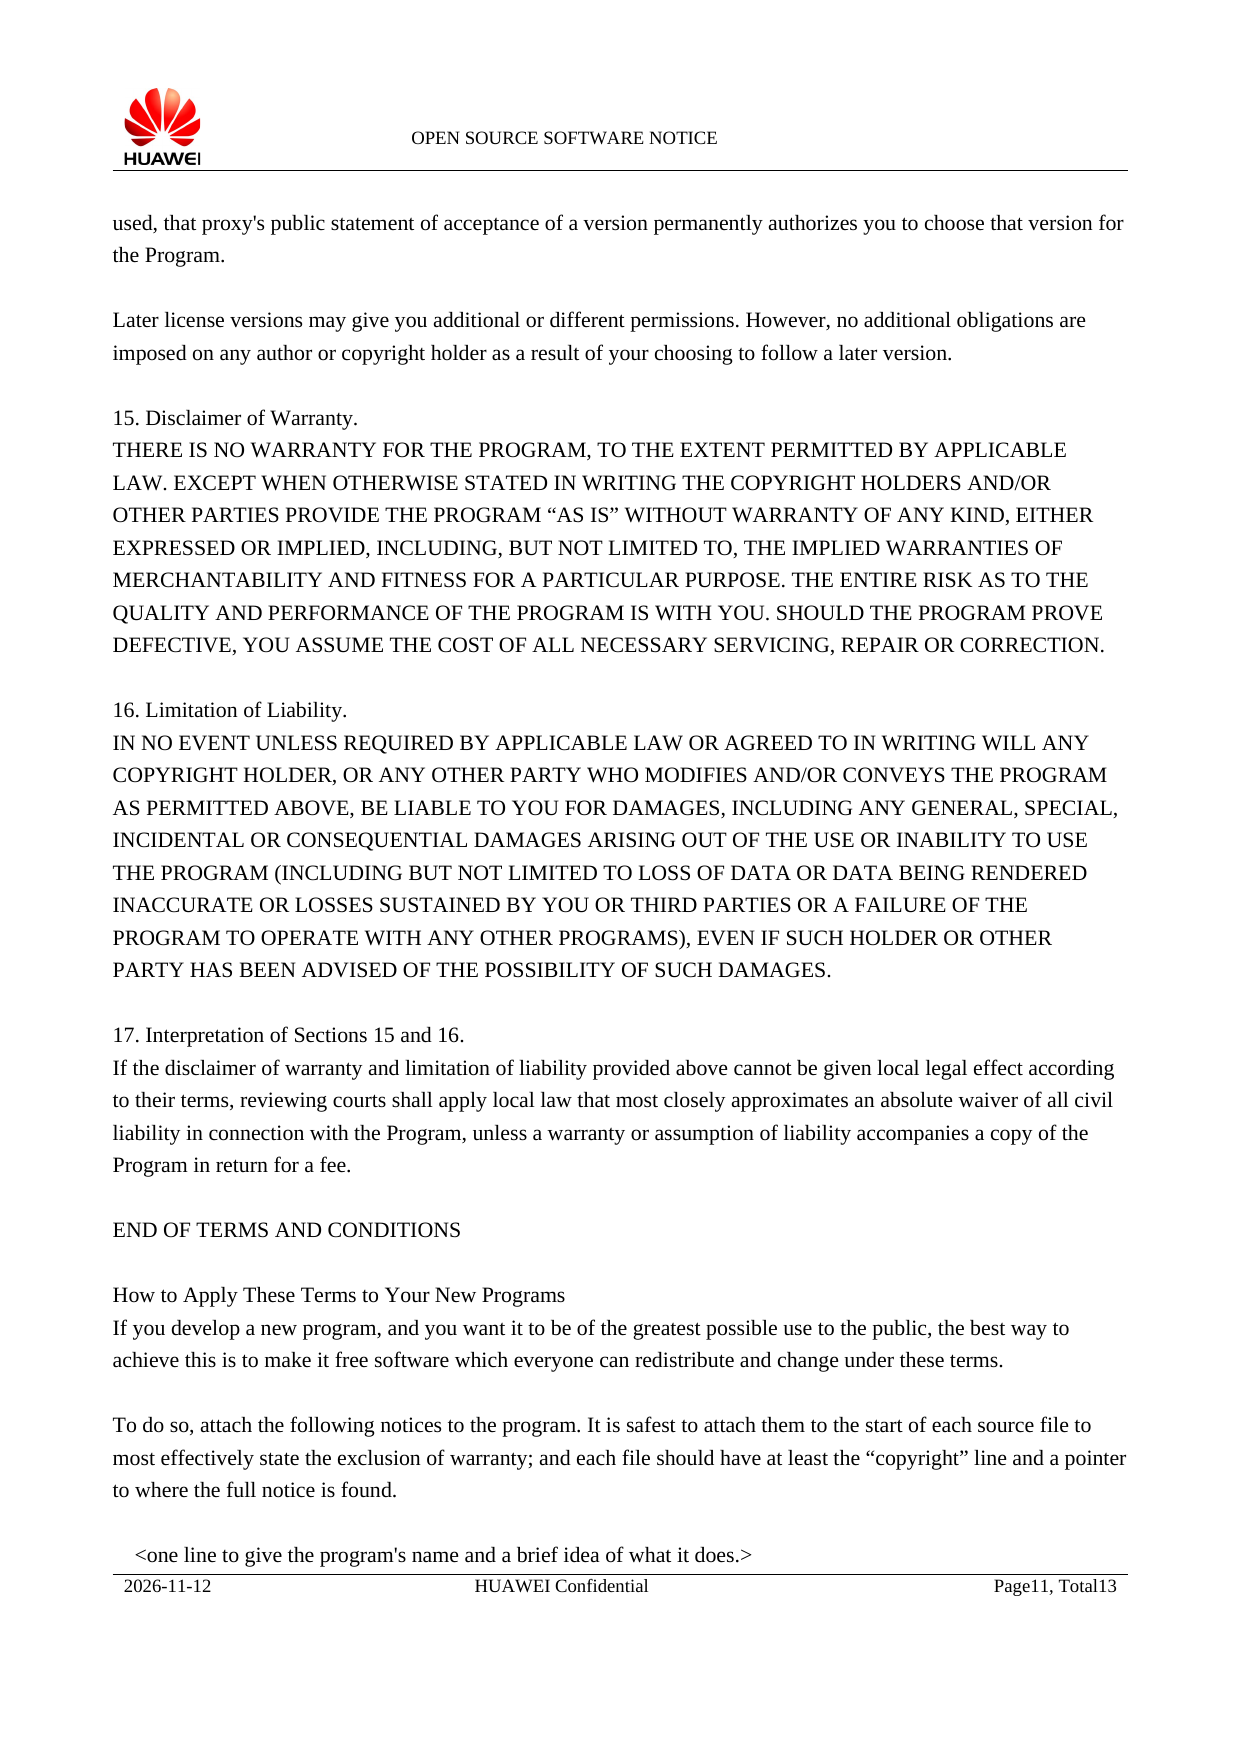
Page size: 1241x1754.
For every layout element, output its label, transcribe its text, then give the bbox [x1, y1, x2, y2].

picture [124, 88, 201, 165]
